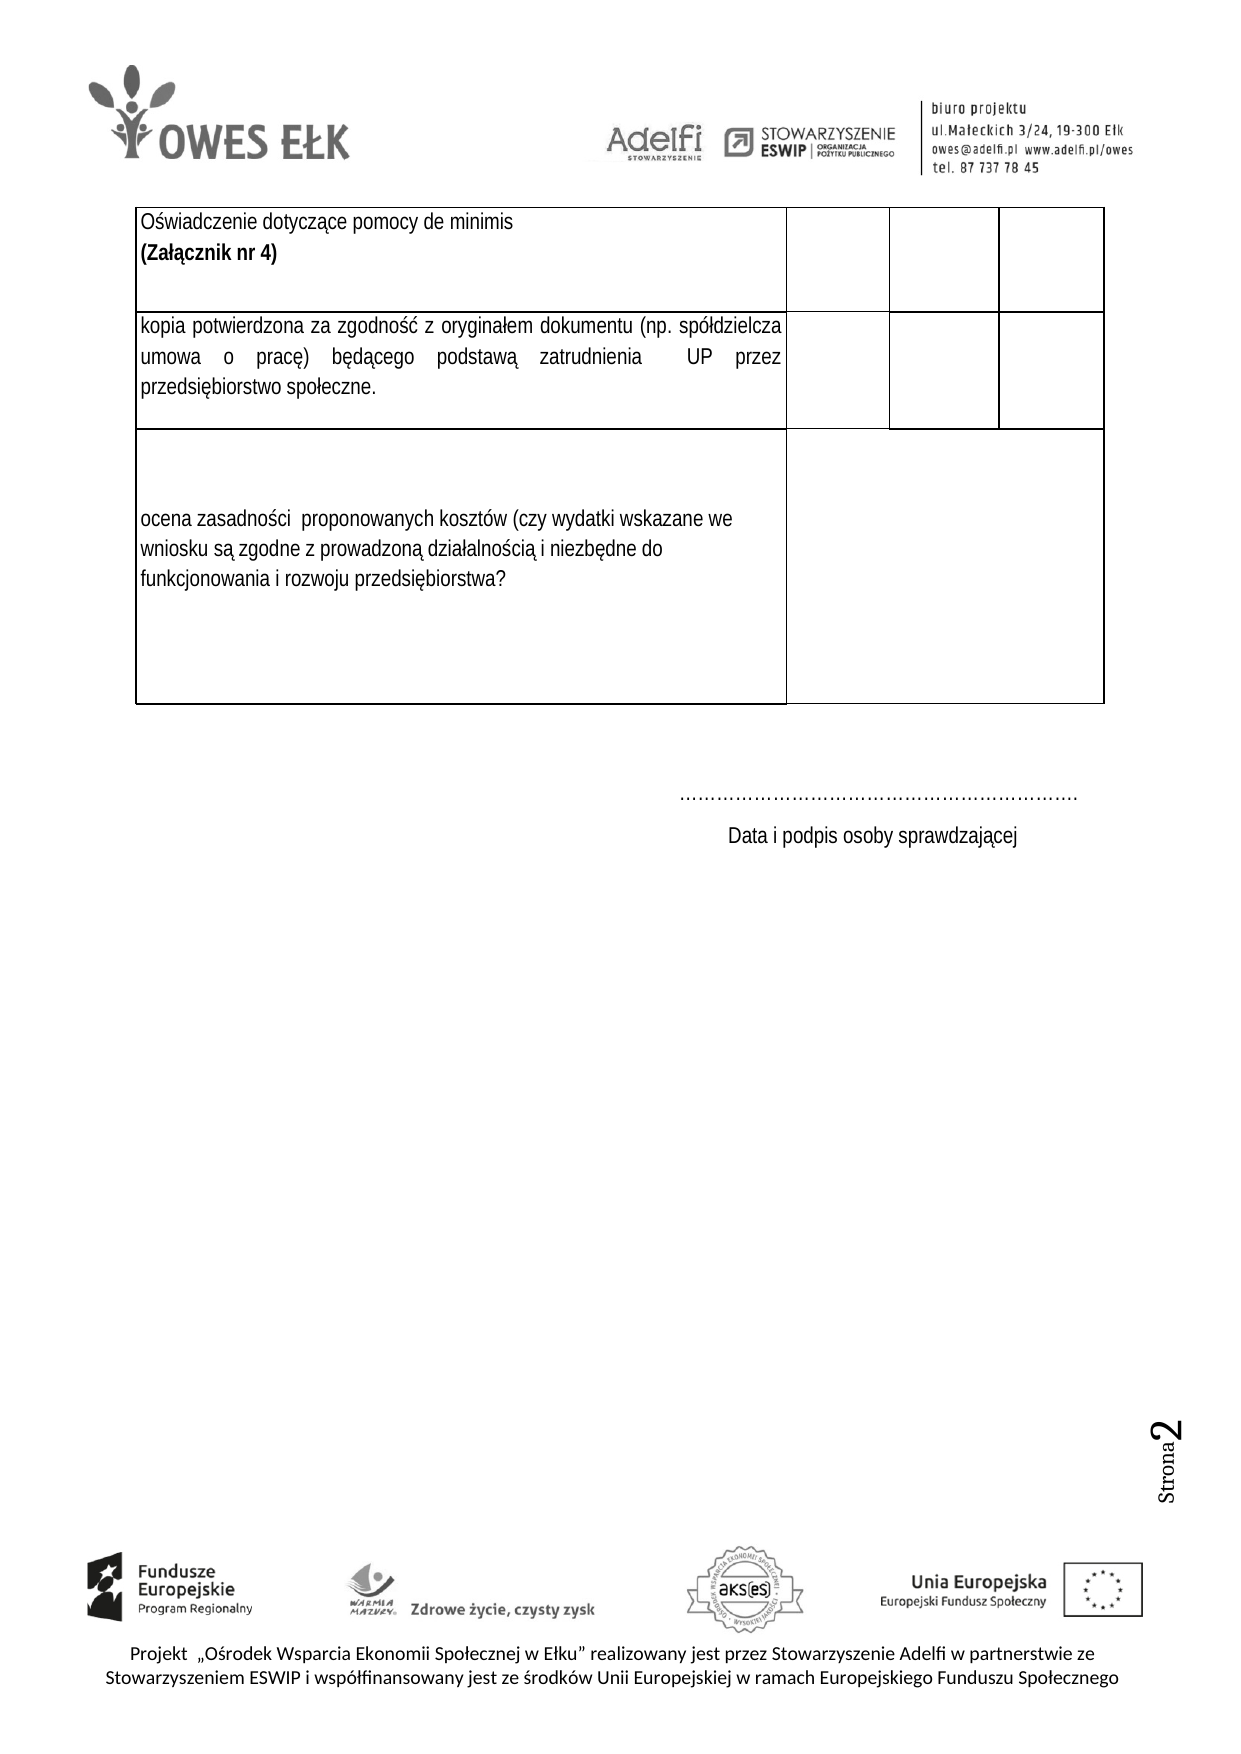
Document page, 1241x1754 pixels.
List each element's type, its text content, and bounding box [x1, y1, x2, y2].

table_cell [1000, 313, 1103, 428]
picture [14, 1530, 1217, 1641]
table_cell [890, 208, 998, 311]
table_cell [787, 429, 1103, 703]
table_cell Oświadczenie dotyczące pomocy de minimis (Załącznik nr 4) [137, 208, 786, 311]
table_cell ocena zasadności proponowanych kosztów (czy wydatki wskazane we wniosku są zgodne z prowadzoną działalnością i niezbędne do funkcjonowania i rozwoju przedsiębiorstwa? [137, 430, 786, 703]
table_cell [890, 313, 998, 428]
text Data i podpis osoby sprawdzającej [148, 822, 1093, 848]
table_cell [1000, 208, 1103, 311]
text ………………………………………………………. [590, 779, 1093, 806]
table_cell [787, 312, 889, 428]
table_cell kopia potwierdzona za zgodność z oryginałem dokumentu (np. spółdzielcza umowa o pracę) będącego podstawą zatrudnienia UP przez przedsiębiorstwo społeczne. [137, 313, 786, 428]
table_cell [787, 208, 889, 311]
picture [88, 65, 1218, 182]
